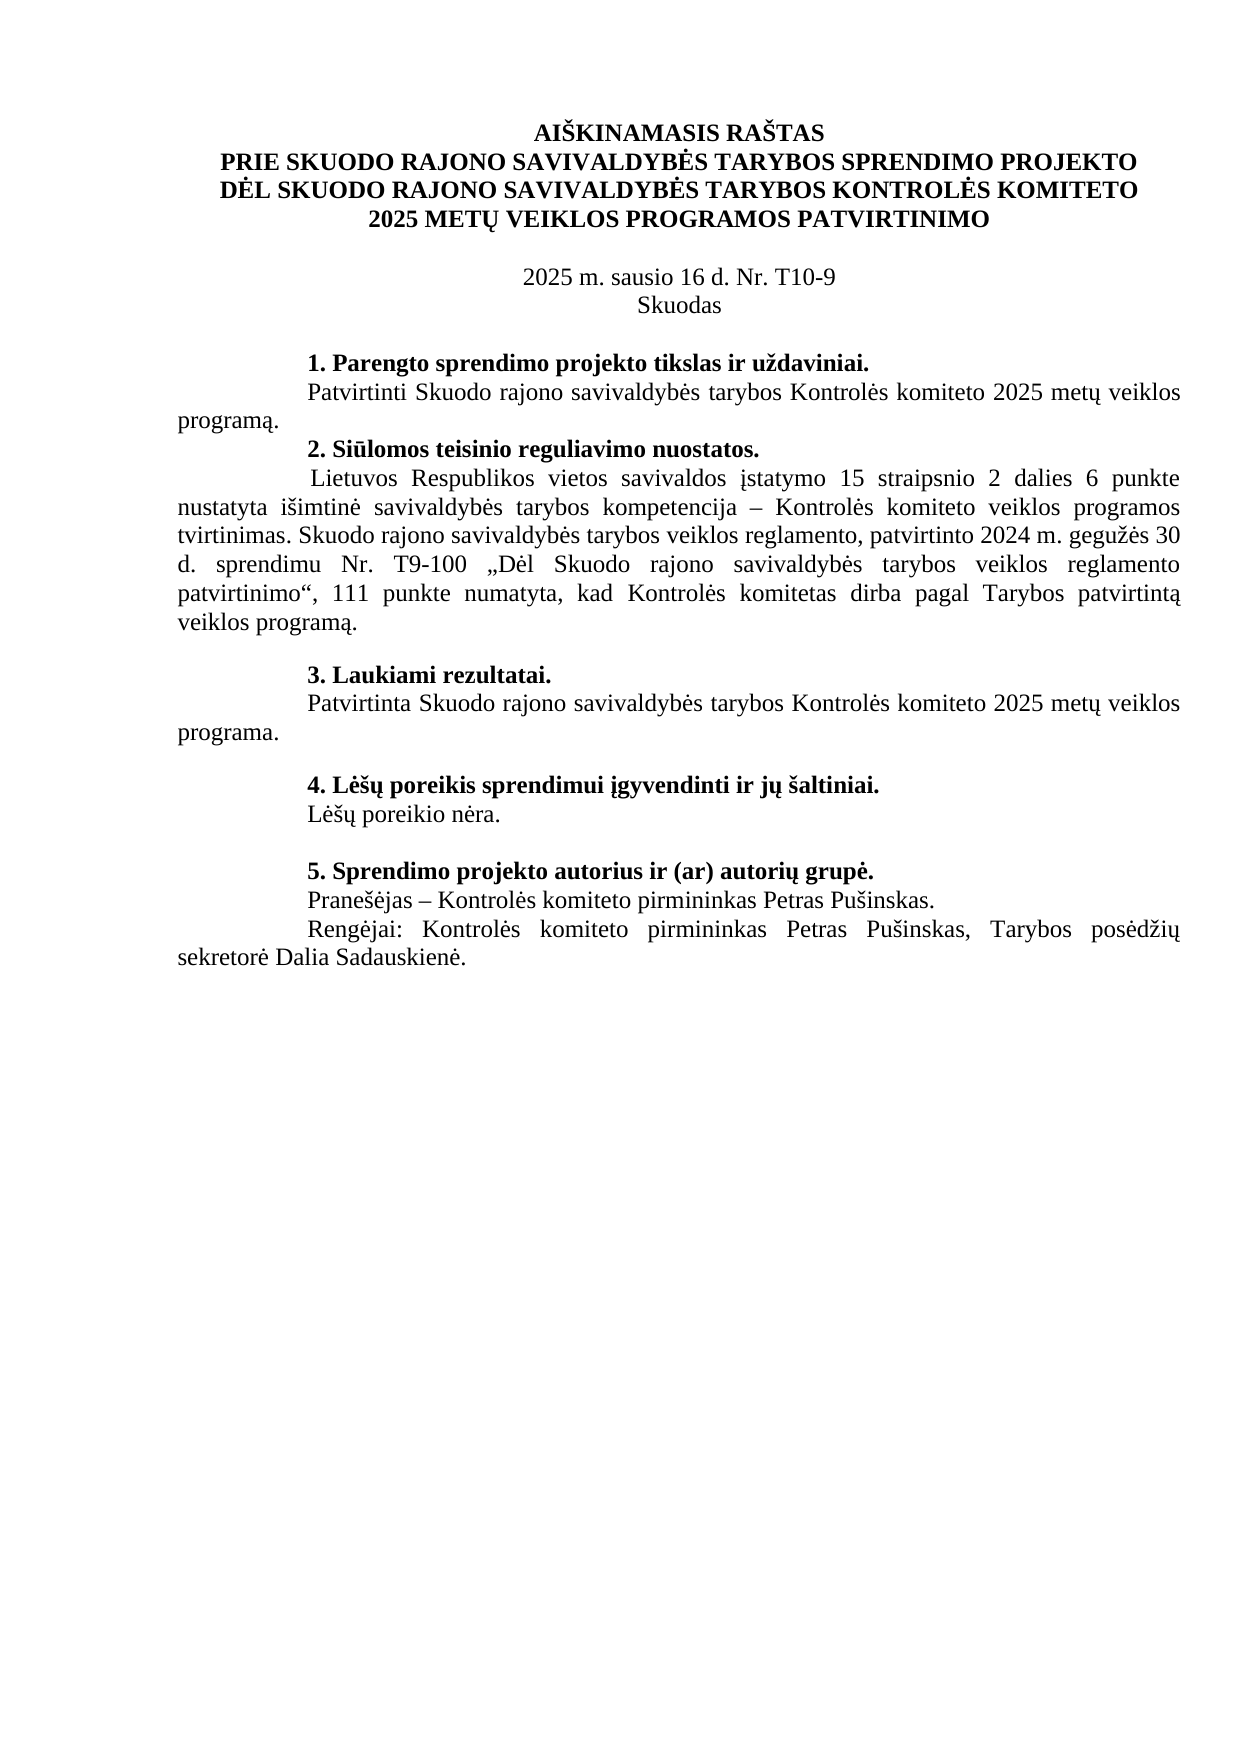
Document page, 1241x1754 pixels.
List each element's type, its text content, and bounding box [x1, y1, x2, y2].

list 2. Siūlomos teisinio reguliavimo nuostatos. [177, 434, 1181, 463]
text Lietuvos Respublikos vietos savivaldos įstatymo 15 straipsnio 2 dalies 6 punkte nustatyta išimtinė savivaldybės tarybos kompetencija – Kontrolės komiteto veiklos programos tvirtinimas. Skuodo rajono savivaldybės tarybos veiklos reglamento, patvirtinto 2024 m. gegužės 30 d. sprendimu Nr. T9-100 „Dėl Skuodo rajono savivaldybės tarybos veiklos reglamento patvirtinimo“, 111 punkte numatyta, kad Kontrolės komitetas dirba pagal Tarybos patvirtintą veiklos programą. [177, 463, 1181, 636]
text 2025 METŲ VEIKLOS PROGRAMOS PATVIRTINIMO [177, 204, 1181, 233]
text Patvirtinti Skuodo rajono savivaldybės tarybos Kontrolės komiteto 2025 metų veiklos programą. [177, 377, 1181, 434]
text PRIE SKUODO RAJONO SAVIVALDYBĖS TARYBOS SPRENDIMO PROJEKTO [177, 147, 1181, 176]
text 4. Lėšų poreikis sprendimui įgyvendinti ir jų šaltiniai. [177, 770, 1181, 799]
text Lėšų poreikio nėra. [177, 799, 1181, 827]
text 1. Parengto sprendimo projekto tikslas ir uždaviniai. [177, 348, 1181, 377]
text Patvirtinta Skuodo rajono savivaldybės tarybos Kontrolės komiteto 2025 metų veiklos programa. [177, 688, 1181, 746]
text 2025 m. sausio 16 d. Nr. T10-9 [177, 262, 1181, 291]
text Pranešėjas – Kontrolės komiteto pirmininkas Petras Pušinskas. [232, 885, 1181, 914]
list 3. Laukiami rezultatai. [177, 660, 1181, 688]
text Rengėjai: Kontrolės komiteto pirmininkas Petras Pušinskas, Tarybos posėdžių sekretorė Dalia Sadauskienė. [177, 914, 1181, 971]
text 5. Sprendimo projekto autorius ir (ar) autorių grupė. [177, 856, 1181, 885]
text Skuodas [177, 291, 1181, 319]
text DĖL SKUODO RAJONO SAVIVALDYBĖS TARYBOS KONTROLĖS KOMITETO [177, 176, 1181, 204]
text AIŠKINAMASIS RAŠTAS [177, 118, 1181, 147]
